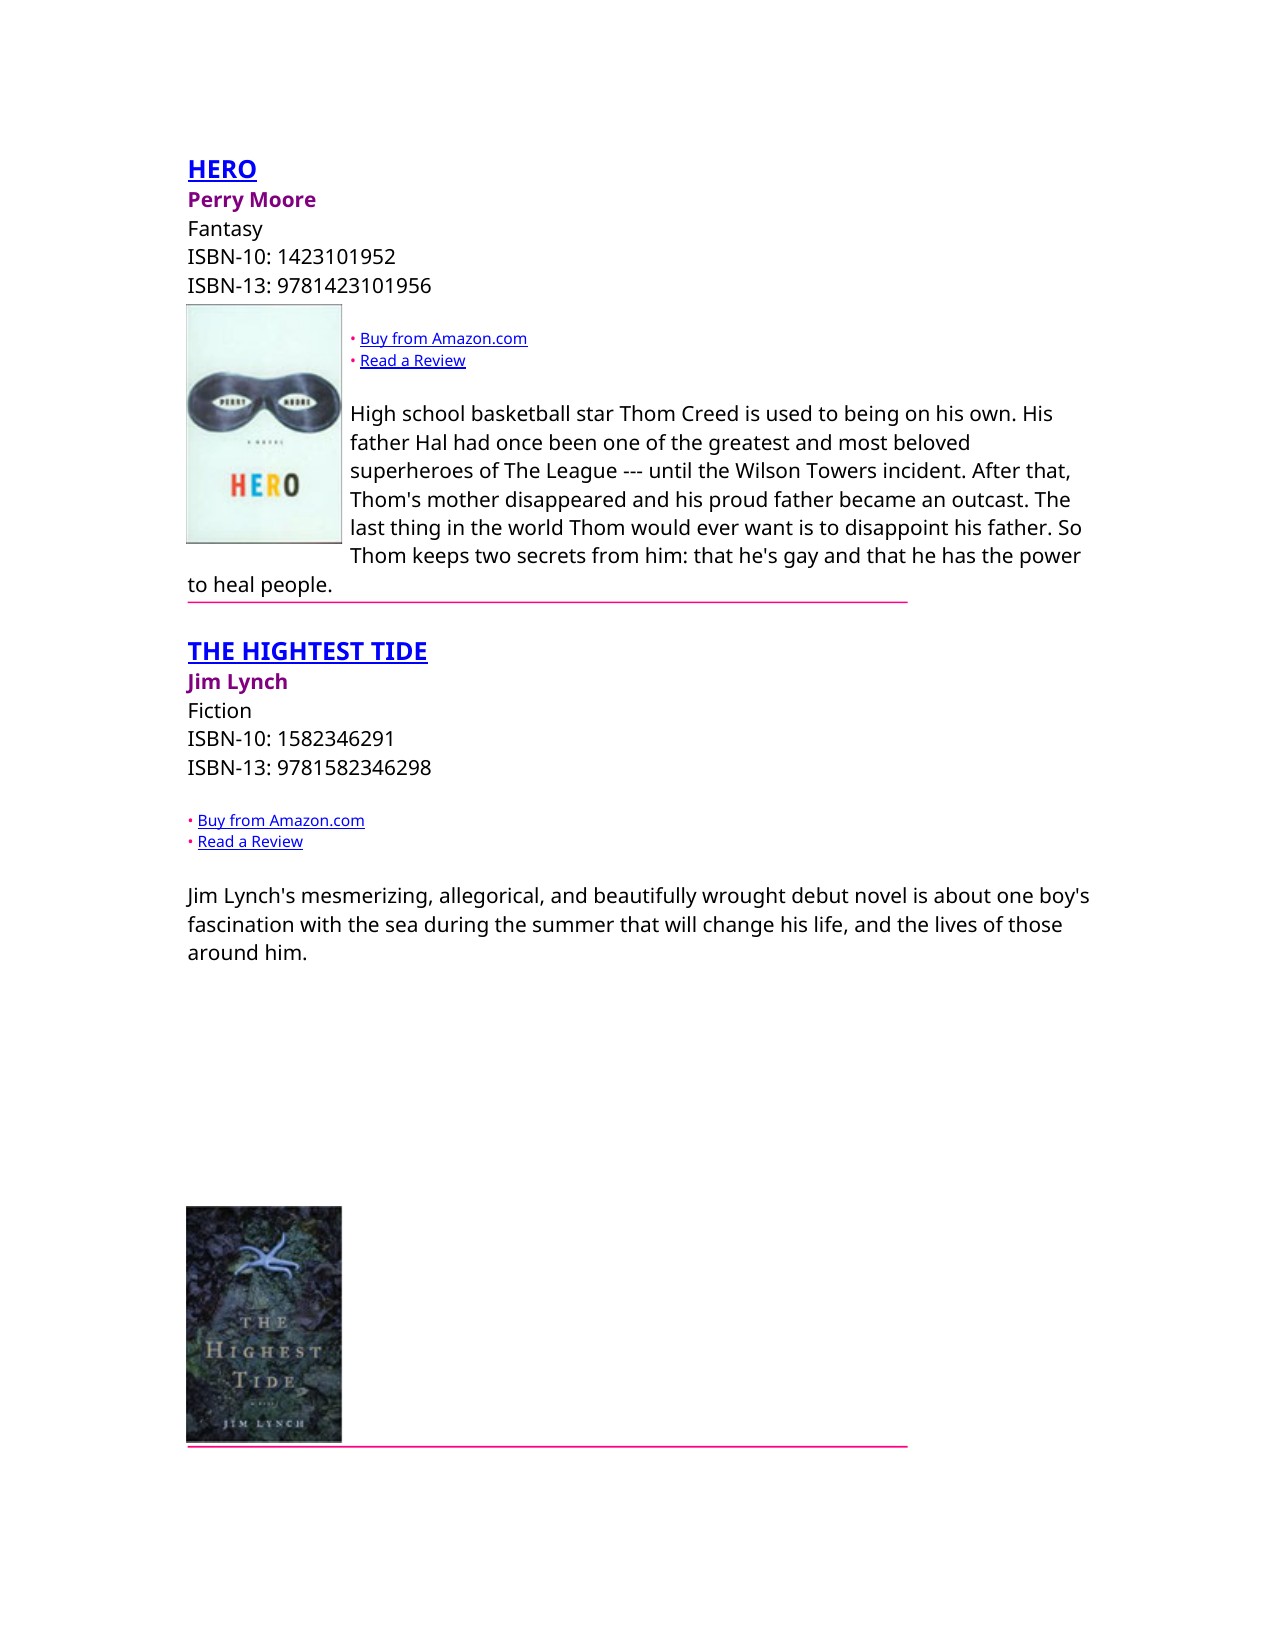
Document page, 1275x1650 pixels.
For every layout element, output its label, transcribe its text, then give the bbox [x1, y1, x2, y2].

table_cell [186, 1444, 1095, 1476]
table_cell THE HIGHTEST TIDE Jim Lynch Fiction ISBN-10: 1582346291 ISBN-13: 9781582346298 • Buy from Amazon.com • Read a Review Jim Lynch's mesmerizing, allegorical, and beautifully wrought debut novel is about one boy's fascination with the sea during the summer that will change his life, and the lives of those around him. [186, 632, 1095, 1444]
picture [186, 1206, 343, 1443]
picture [186, 304, 343, 544]
table_cell HERO Perry Moore Fantasy ISBN-10: 1423101952 ISBN-13: 9781423101956 • Buy from Amazon.com • Read a Review High school basketball star Thom Creed is used to being on his own. His father Hal had once been one of the greatest and most beloved superheroes of The League --- until the incident. After that, Thom's mother disappeared and his proud father became an outcast. The last thing in the world Thom would ever want is to disappoint his father. So Thom keeps two secrets from him: that he's gay and that he has the power to heal people. [186, 150, 1095, 600]
table_cell [186, 600, 1095, 632]
